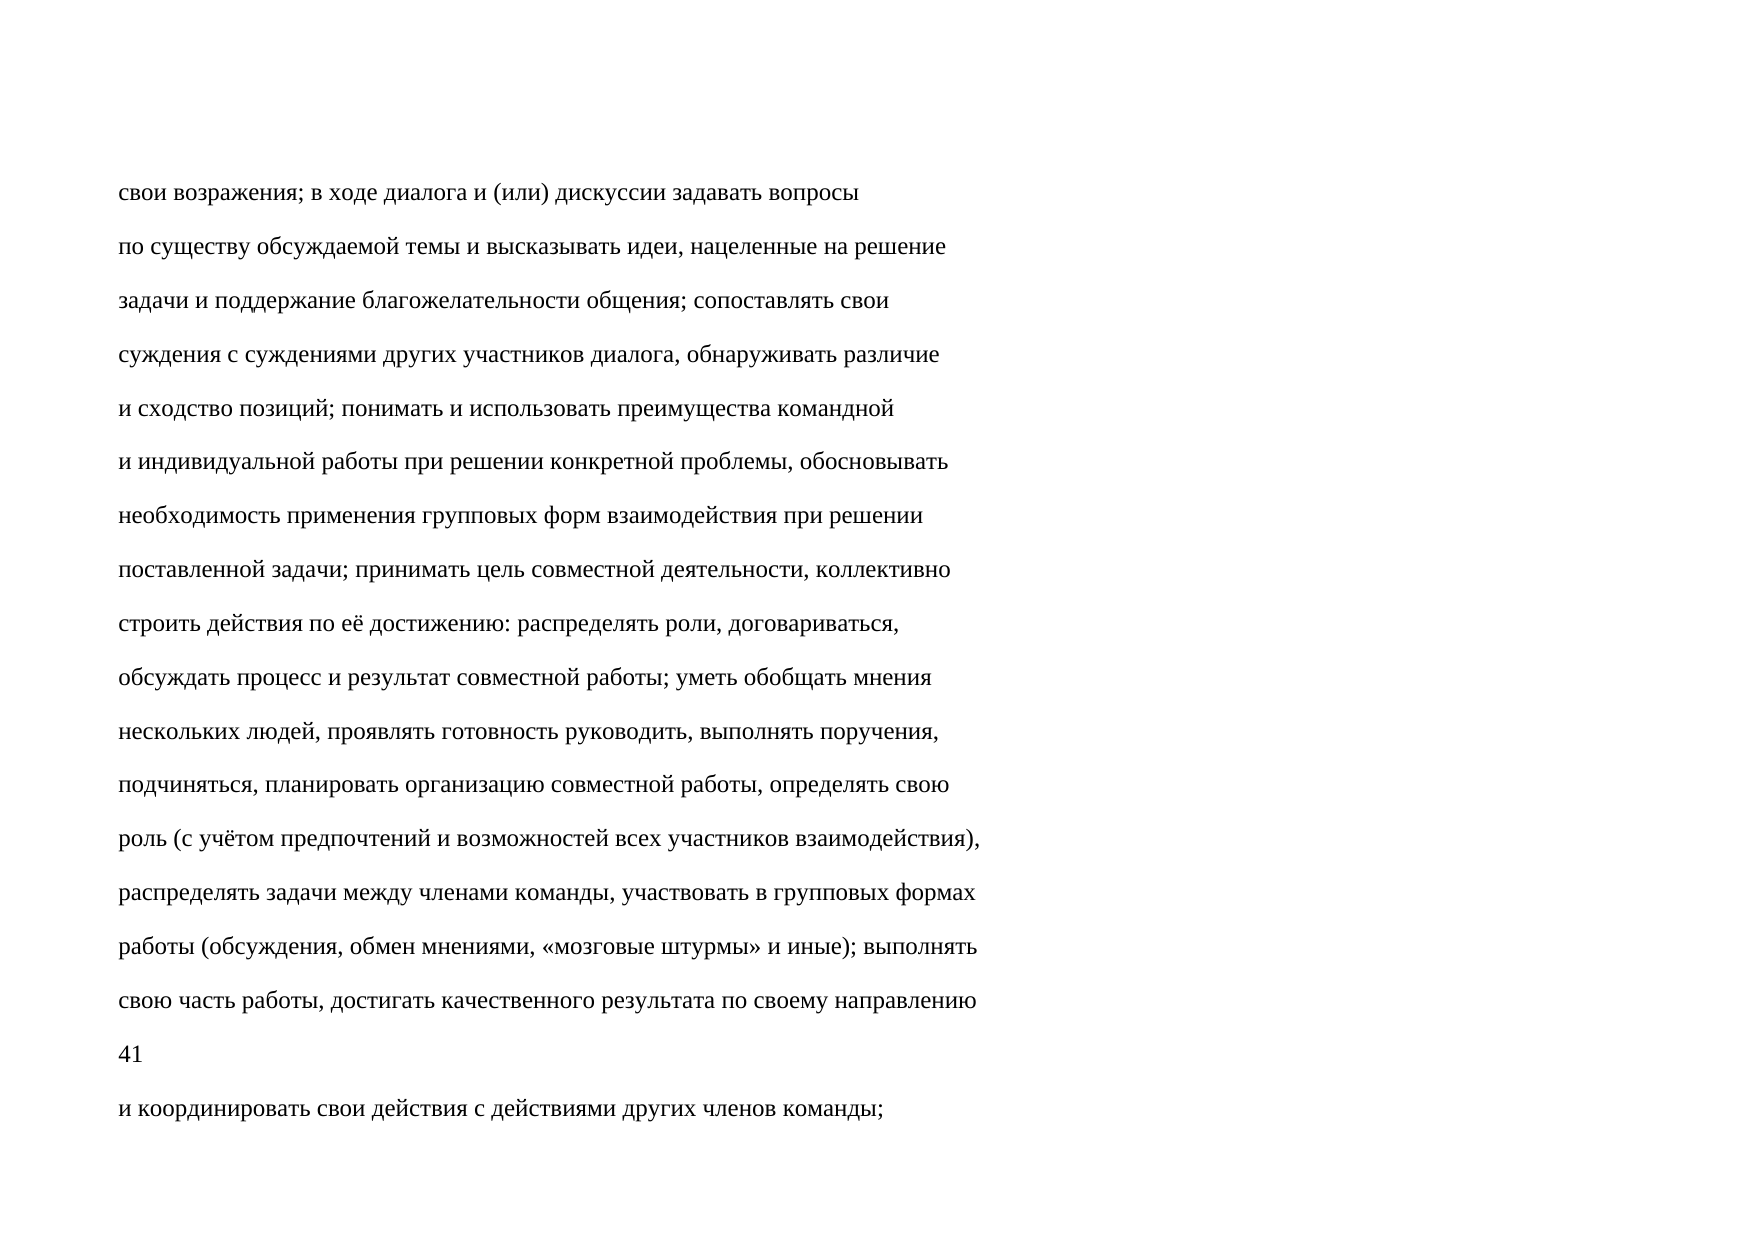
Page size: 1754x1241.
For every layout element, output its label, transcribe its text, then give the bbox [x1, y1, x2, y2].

text свои возражения; в ходе диалога и (или) дискуссии задавать вопросы [118, 177, 1636, 206]
text 41 [118, 1039, 1636, 1068]
text задачи и поддержание благожелательности общения; сопоставлять свои [118, 285, 1636, 314]
text по существу обсуждаемой темы и высказывать идеи, нацеленные на решение [118, 231, 1636, 260]
text подчиняться, планировать организацию совместной работы, определять свою [118, 769, 1636, 798]
text необходимость применения групповых форм взаимодействия при решении [118, 500, 1636, 529]
text суждения с суждениями других участников диалога, обнаруживать различие [118, 339, 1636, 367]
text свою часть работы, достигать качественного результата по своему направлению [118, 985, 1636, 1014]
text роль (с учётом предпочтений и возможностей всех участников взаимодействия), [118, 823, 1636, 852]
text распределять задачи между членами команды, участвовать в групповых формах [118, 877, 1636, 906]
text строить действия по её достижению: распределять роли, договариваться, [118, 608, 1636, 637]
text и координировать свои действия с действиями других членов команды; [118, 1093, 1636, 1121]
text и индивидуальной работы при решении конкретной проблемы, обосновывать [118, 446, 1636, 475]
text обсуждать процесс и результат совместной работы; уметь обобщать мнения [118, 662, 1636, 691]
text работы (обсуждения, обмен мнениями, «мозговые штурмы» и иные); выполнять [118, 931, 1636, 960]
text нескольких людей, проявлять готовность руководить, выполнять поручения, [118, 716, 1636, 744]
text поставленной задачи; принимать цель совместной деятельности, коллективно [118, 554, 1636, 583]
text и сходство позиций; понимать и использовать преимущества командной [118, 393, 1636, 421]
